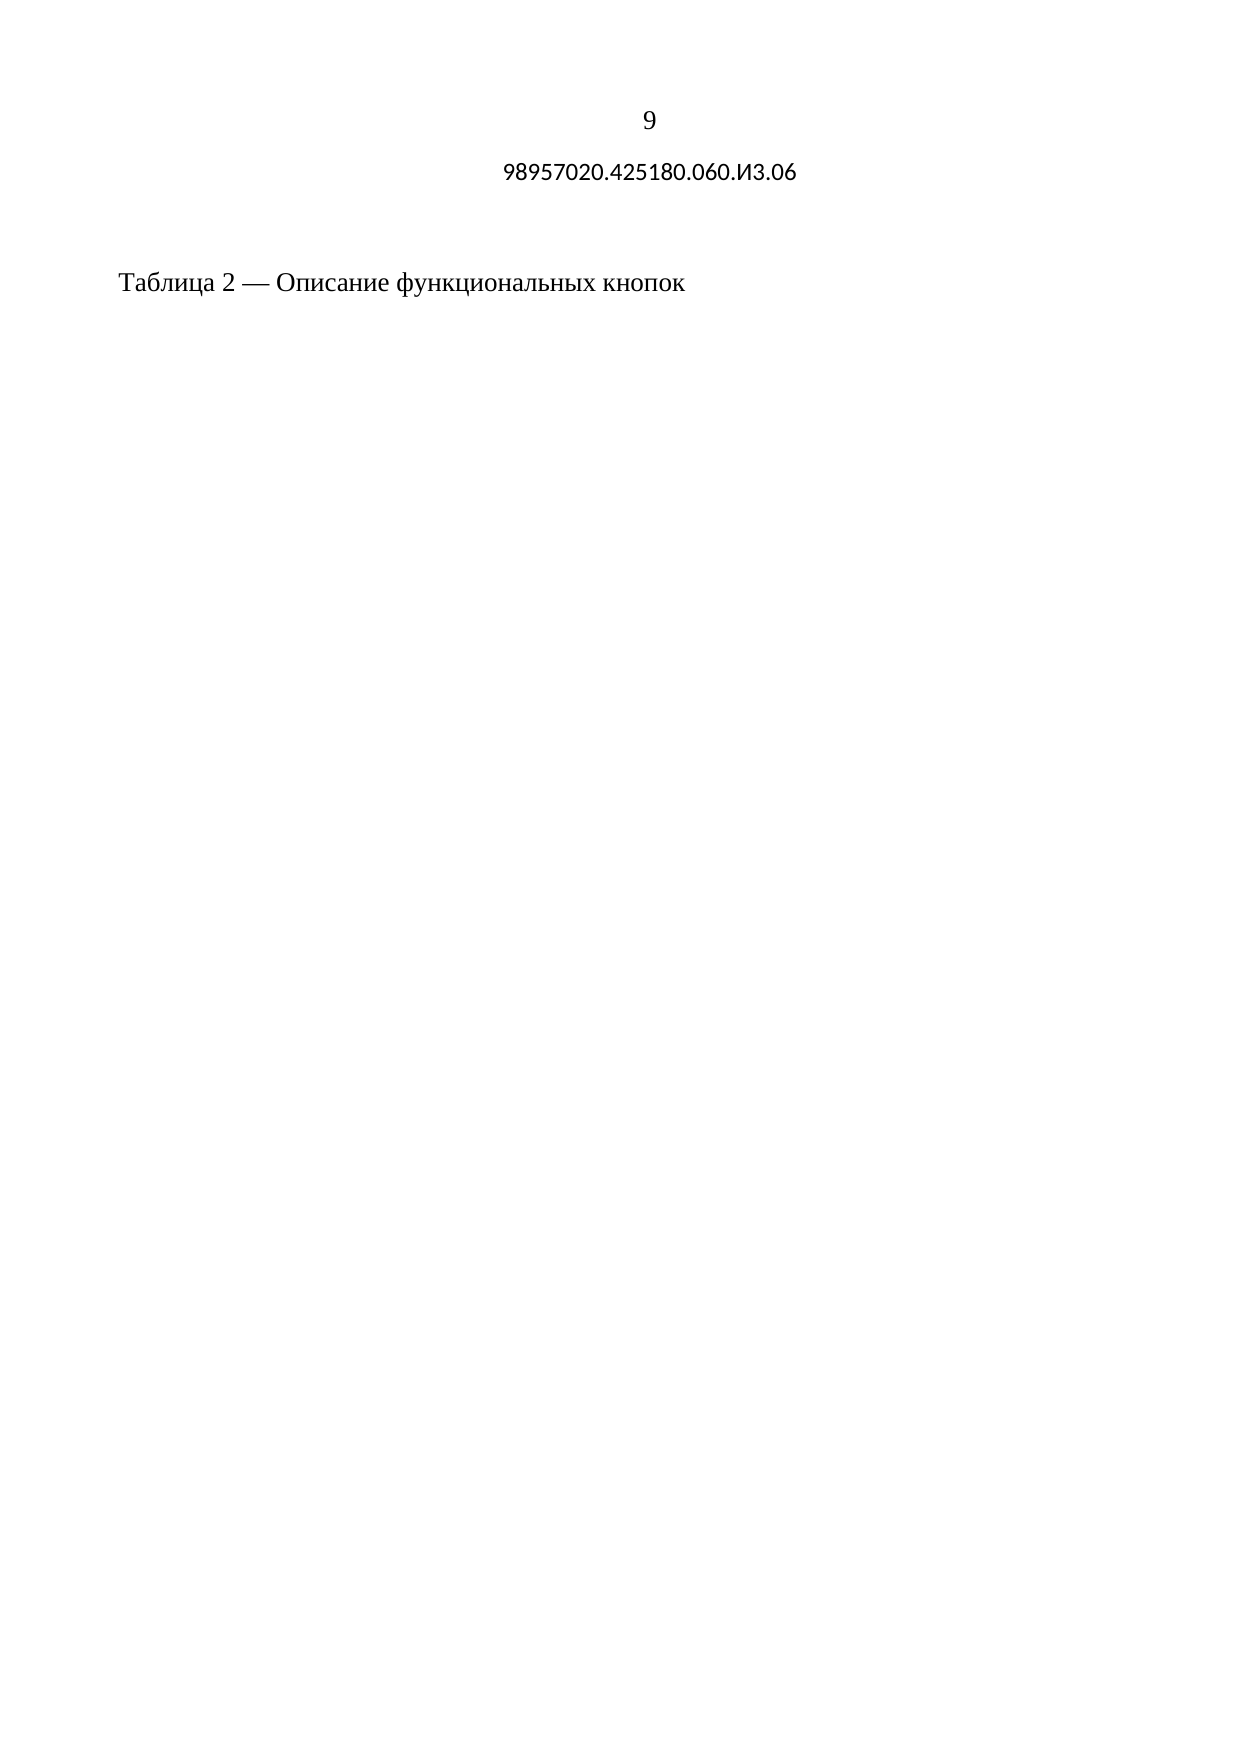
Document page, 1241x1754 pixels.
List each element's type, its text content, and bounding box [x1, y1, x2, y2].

text Таблица 2 — Описание функциональных кнопок [118, 259, 1181, 297]
